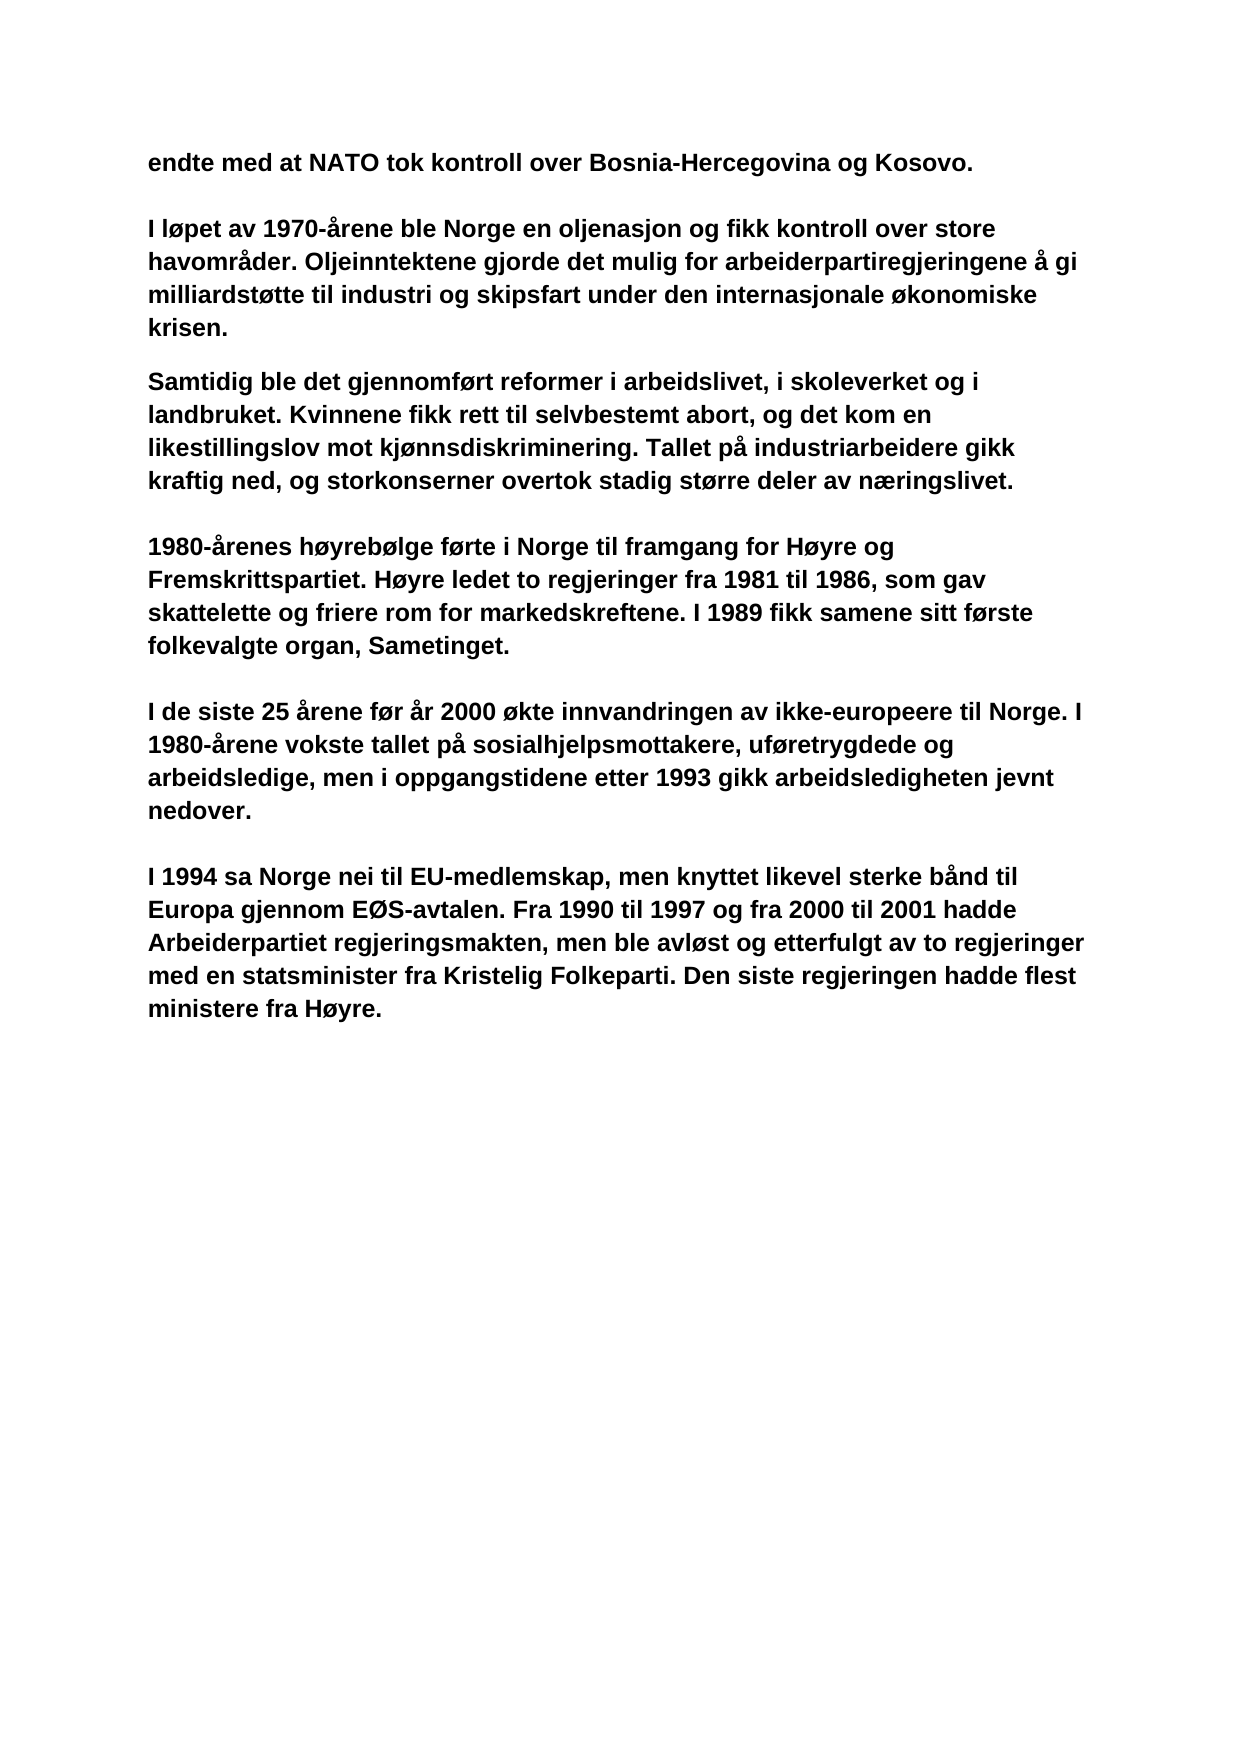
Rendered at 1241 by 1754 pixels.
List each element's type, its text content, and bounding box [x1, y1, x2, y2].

text Samtidig ble det gjennomført reformer i arbeidslivet, i skoleverket og i landbruket. Kvinnene fikk rett til selvbestemt abort, og det kom en likestillingslov mot kjønnsdiskriminering. Tallet på industriarbeidere gikk kraftig ned, og storkonserner overtok stadig større deler av næringslivet. 1980-årenes høyrebølge førte i Norge til framgang for Høyre og Fremskrittspartiet. Høyre ledet to regjeringer fra 1981 til 1986, som gav skattelette og friere rom for markedskreftene. I 1989 fikk samene sitt første folkevalgte organ, Sametinget. I de siste 25 årene før år 2000 økte innvandringen av ikke-europeere til Norge. I 1980-årene vokste tallet på sosialhjelpsmottakere, uføretrygdede og arbeidsledige, men i oppgangstidene etter 1993 gikk arbeidsledigheten jevnt nedover. I 1994 sa Norge nei til EU-medlemskap, men knyttet likevel sterke bånd til Europa gjennom EØS-avtalen. Fra 1990 til 1997 og fra 2000 til 2001 hadde Arbeiderpartiet regjeringsmakten, men ble avløst og etterfulgt av to regjeringer med en statsminister fra Kristelig Folkeparti. Den siste regjeringen hadde flest ministere fra Høyre. [148, 367, 1093, 1055]
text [148, 148, 1093, 341]
